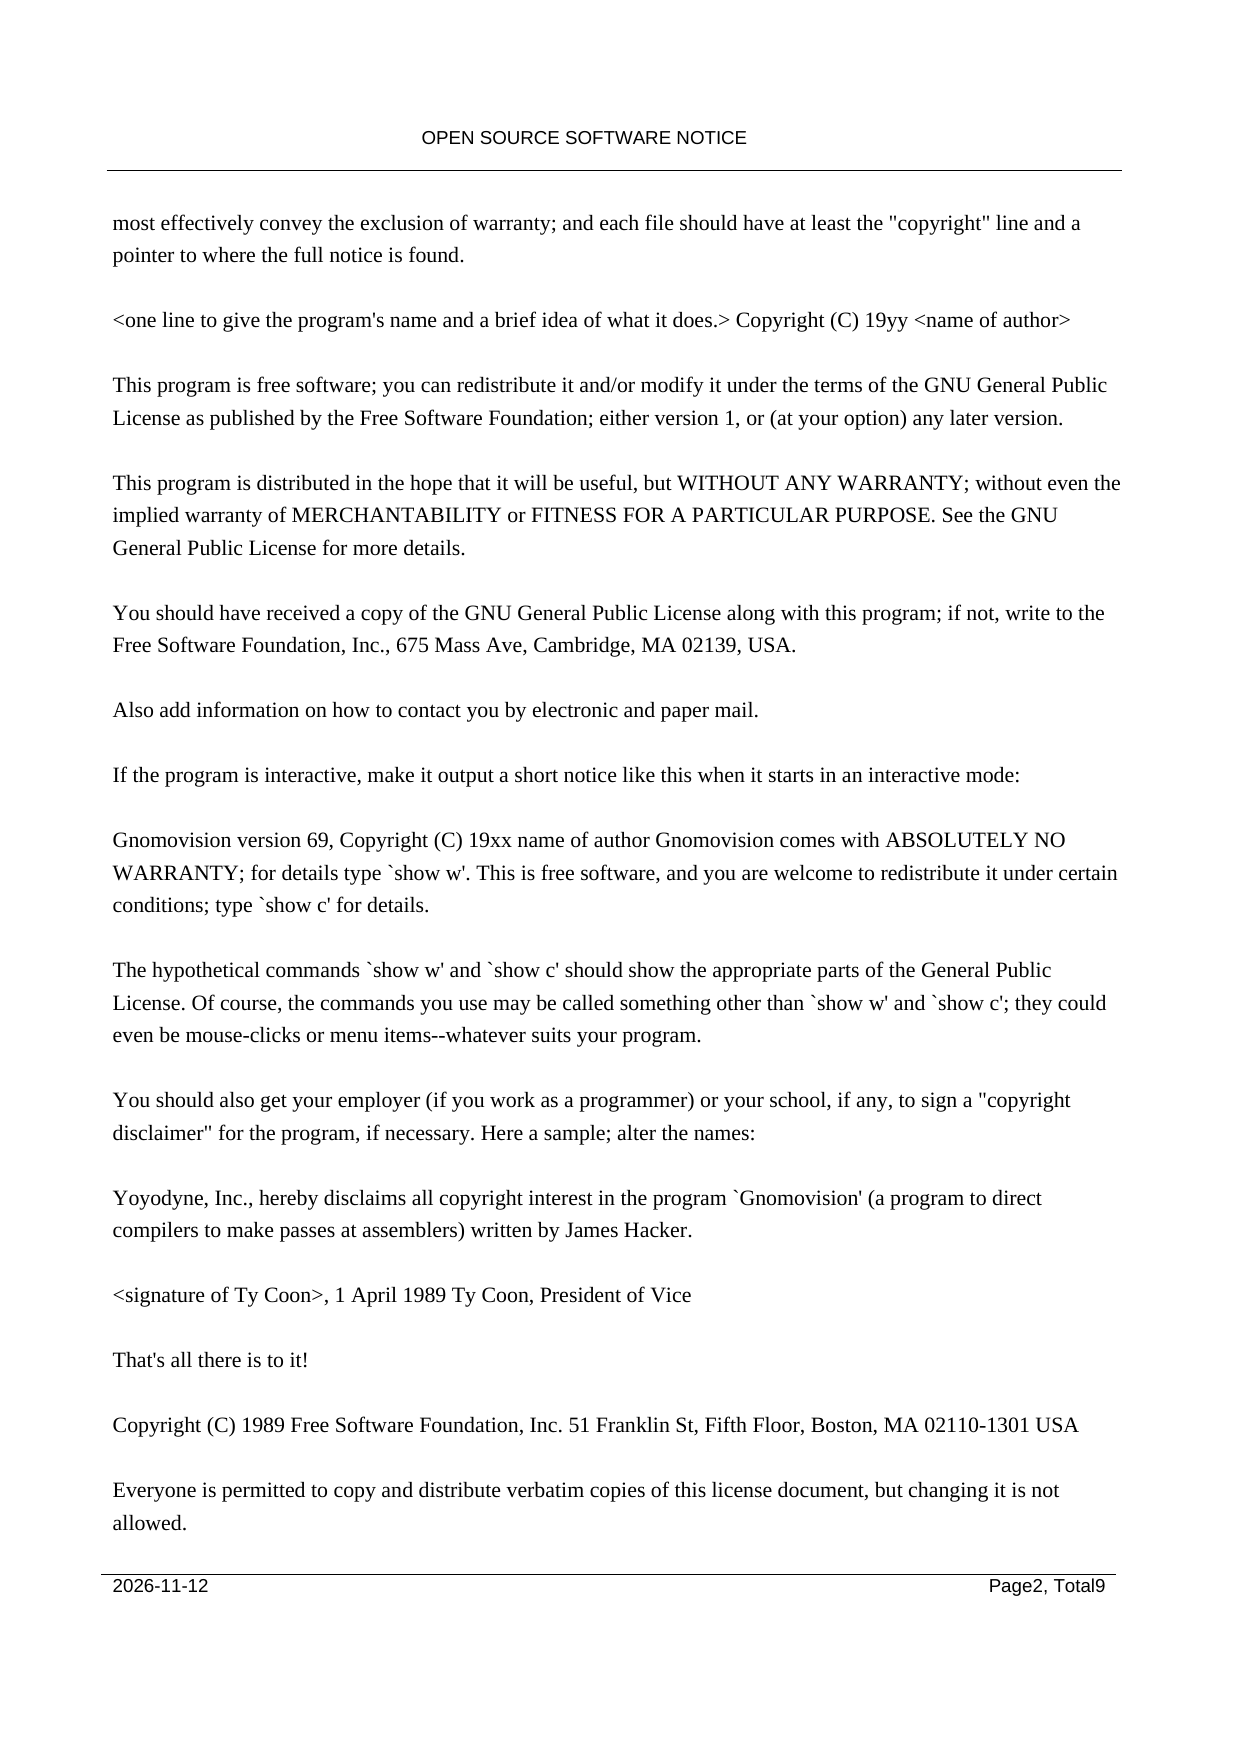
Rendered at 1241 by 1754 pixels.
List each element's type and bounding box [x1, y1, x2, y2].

text [112, 206, 1128, 1539]
